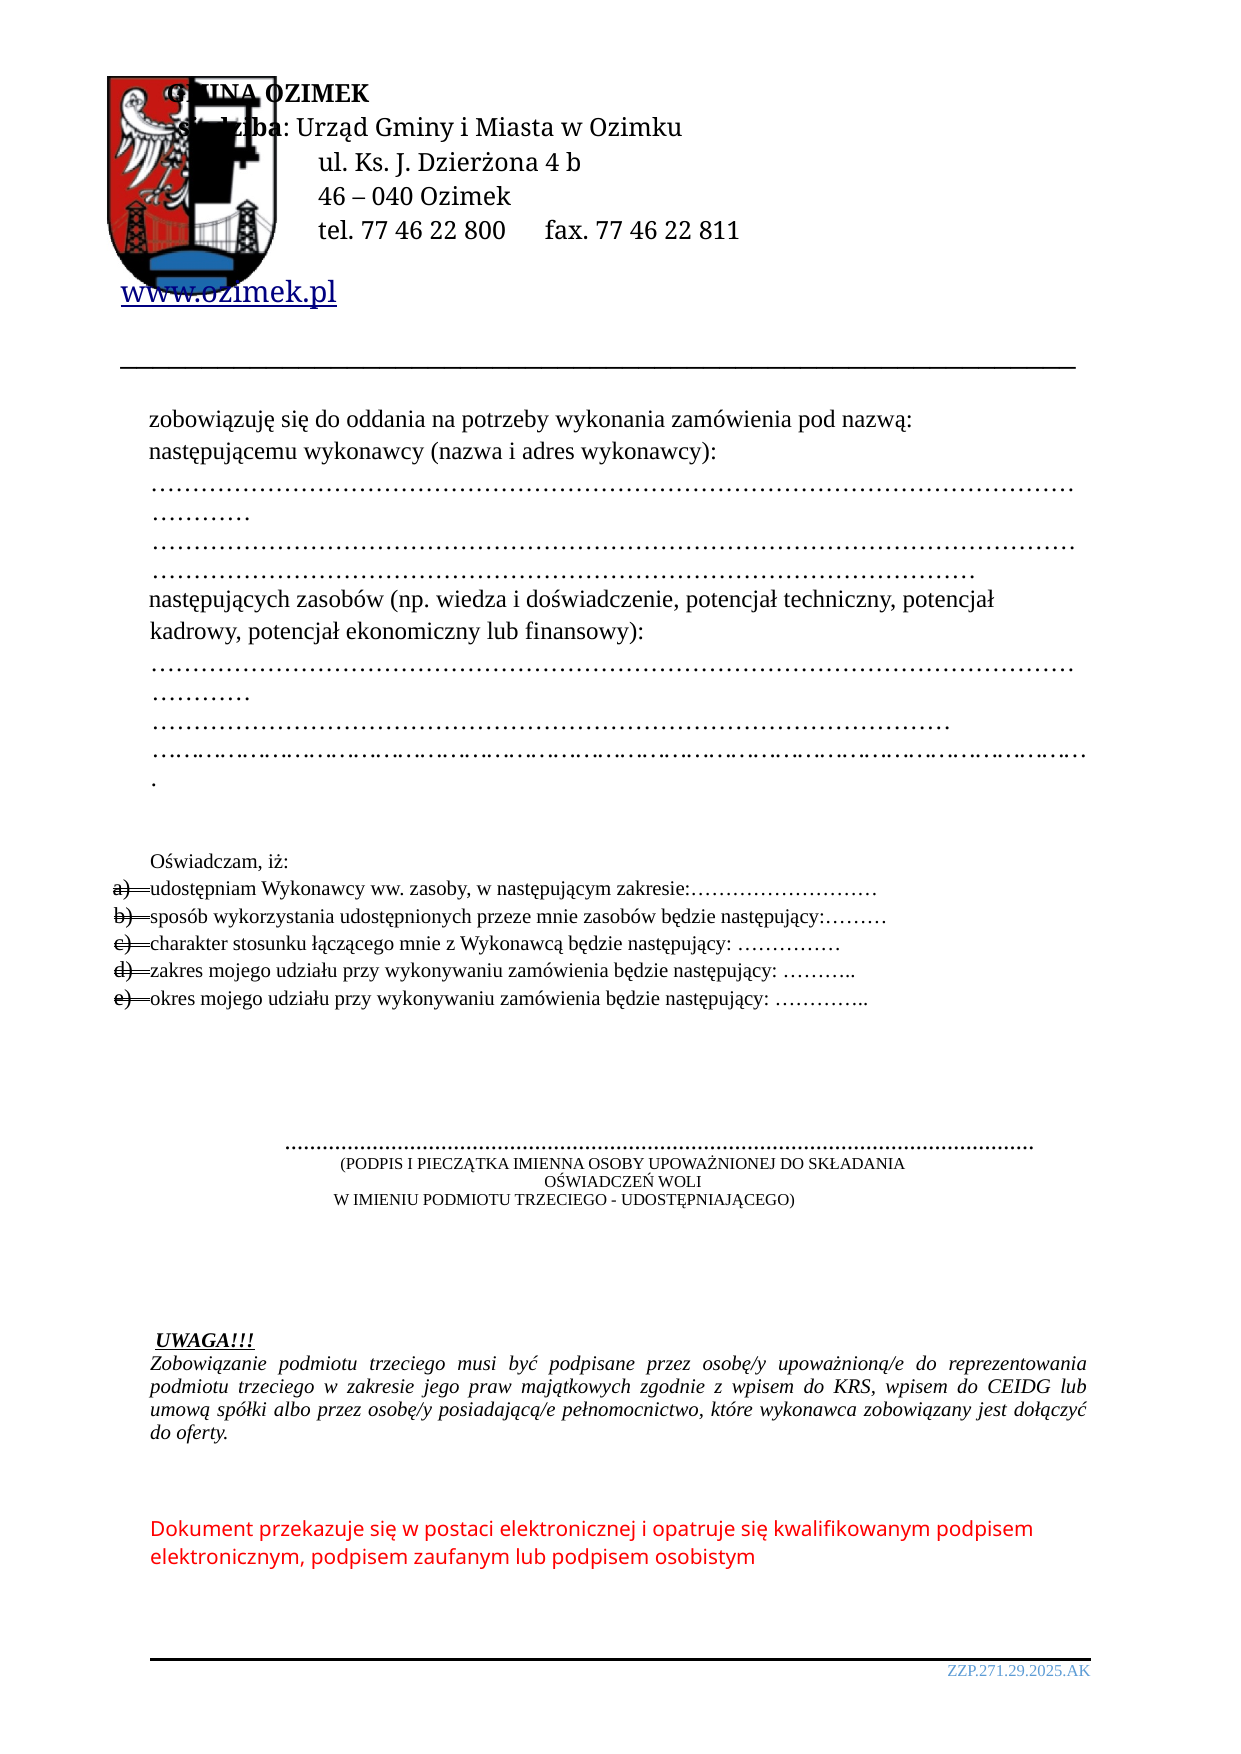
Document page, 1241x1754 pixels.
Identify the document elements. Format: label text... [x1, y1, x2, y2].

list zakres mojego udziału przy wykonywaniu zamówienia będzie następujący: ……….. [114, 956, 1091, 983]
text …………………………………………………………………………………………………………… ……………………………………………………………………………………………………………………………………………………………………………………………………. [150, 648, 1091, 792]
list udostępniam Wykonawcy ww. zasoby, w następującym zakresie:……………………… [112, 874, 1091, 901]
picture [141, 288, 149, 297]
picture [205, 288, 213, 297]
list sposób wykorzystania udostępnionych przeze mnie zasobów będzie następujący:……… [114, 902, 1091, 928]
text Zobowiązanie podmiotu trzeciego musi być podpisane przez osobę/y upoważnioną/e do reprezentowania podmiotu trzeciego w zakresie jego praw majątkowych zgodnie z wpisem do KRS, wpisem do CEIDG lub umową spółki albo przez osobę/y posiadającą/e pełnomocnictwo, które wykonawca zobowiązany jest dołączyć do oferty. [150, 1352, 1090, 1444]
text Dokument przekazuje się w postaci elektronicznej i opatruje się kwalifikowanym podpisem elektronicznym, podpisem zaufanym lub podpisem osobistym [150, 1514, 1091, 1571]
text (PODPIS I PIECZĄTKA IMIENNA OSOBY UPOWAŻNIONEJ DO SKŁADANIA OŚWIADCZEŃ WOLI [332, 1155, 913, 1191]
text następującemu wykonawcy (nazwa i adres wykonawcy): [148, 436, 1091, 465]
text …………………………………………………………………………………………………………… ………………………………………………………………………………………………………………………………………………………………………………………… [150, 468, 1091, 583]
list charakter stosunku łączącego mnie z Wykonawcą będzie następujący: …………… [114, 929, 1091, 955]
text UWAGA!!! [150, 1330, 1013, 1352]
text ........................................................................................................................ [279, 1128, 1091, 1155]
picture [257, 288, 264, 297]
picture [270, 86, 278, 101]
text zobowiązuję się do oddania na potrzeby wykonania zamówienia pod nazwą: [148, 404, 1091, 433]
text W IMIENIU PODMIOTU TRZECIEGO - UDOSTĘPNIAJĄCEGO) [150, 1191, 1013, 1209]
picture [106, 76, 278, 297]
text Oświadczam, iż: [150, 849, 1091, 873]
list okres mojego udziału przy wykonywaniu zamówienia będzie następujący: ………….. [114, 983, 1091, 1010]
picture [248, 288, 255, 297]
text następujących zasobów (np. wiedza i doświadczenie, potencjał techniczny, potencjał kadrowy, potencjał ekonomiczny lub finansowy): [148, 584, 1091, 645]
picture [166, 288, 174, 297]
